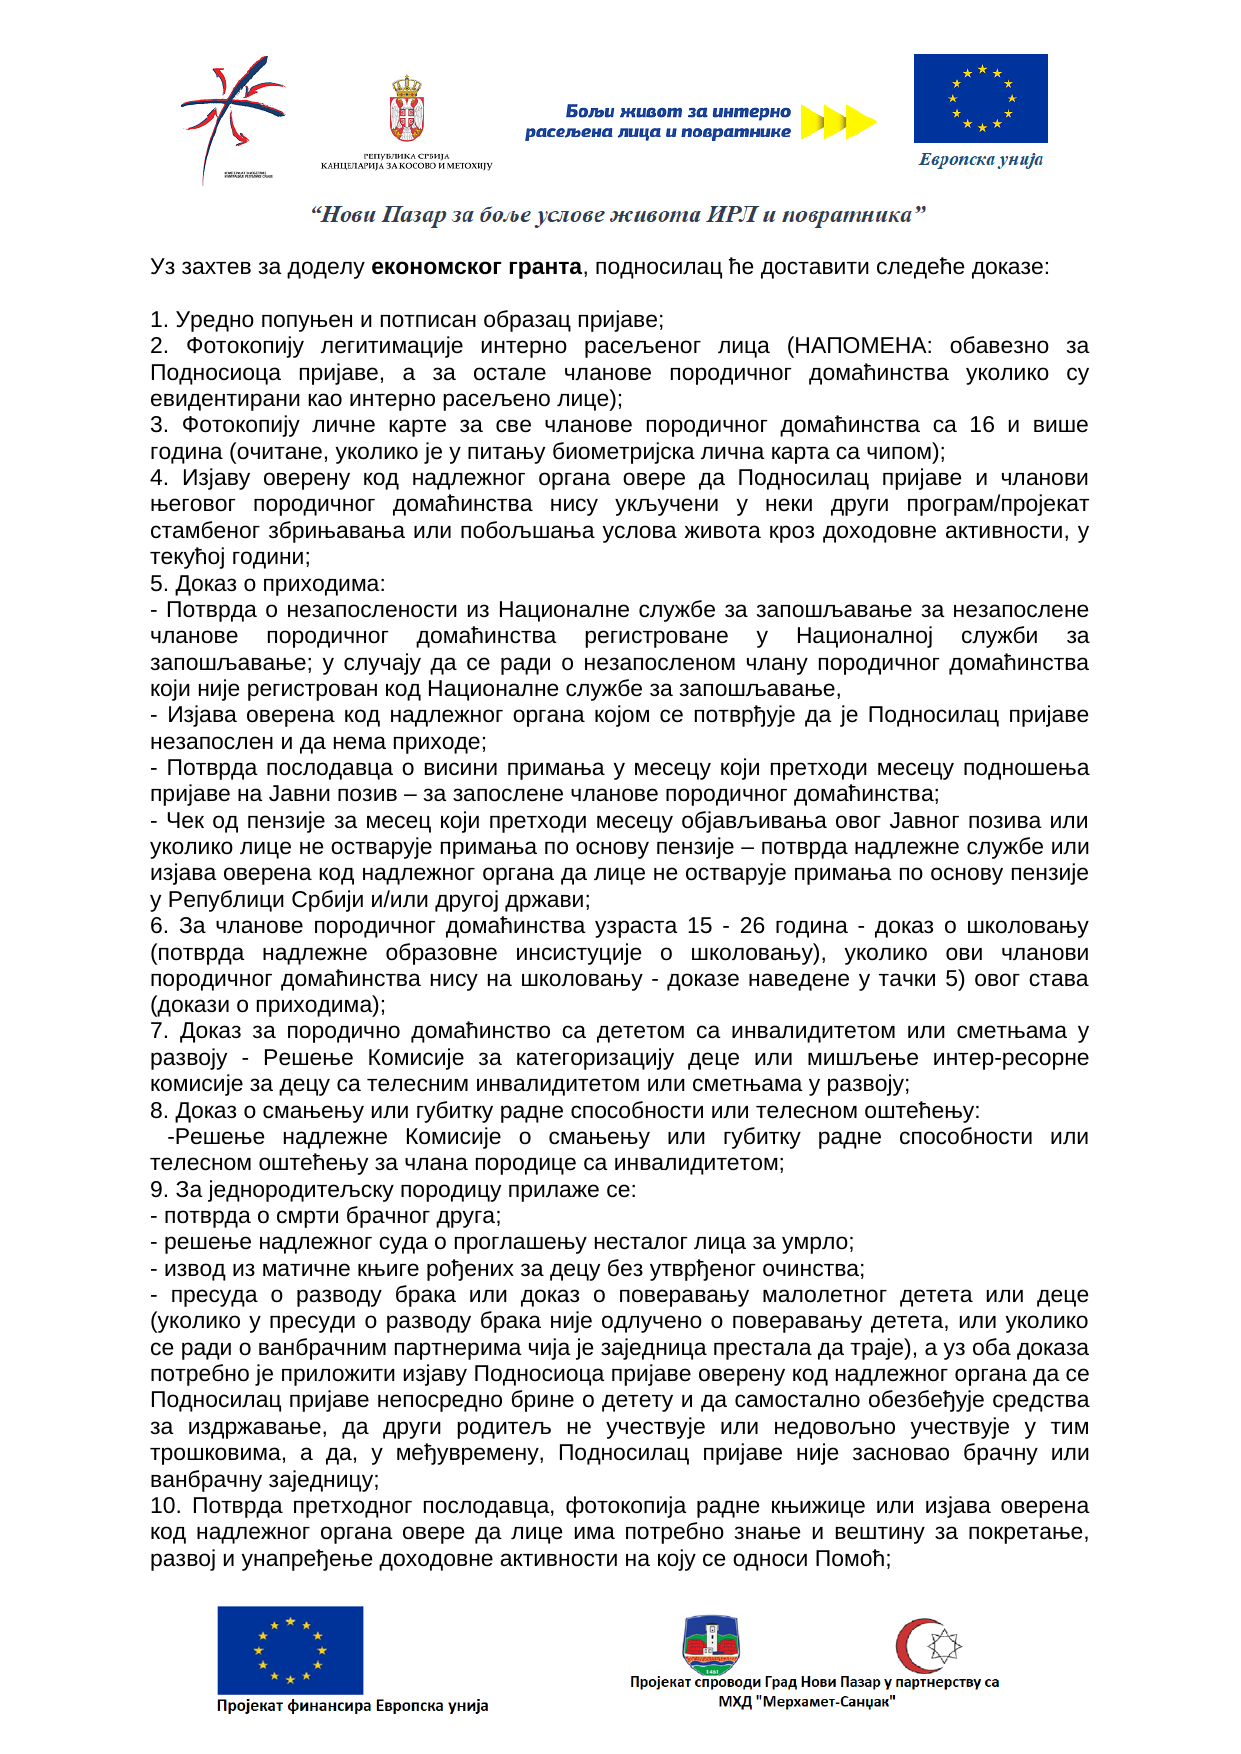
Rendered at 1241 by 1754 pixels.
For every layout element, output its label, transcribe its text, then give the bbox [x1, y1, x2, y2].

text 6. За чланове породичног домаћинства узраста 15 - 26 година - доказ о школовању (потврда надлежне образовне инсистуције о школовању), уколико ови чланови породичног домаћинства нису на школовању - доказе наведене у тачки 5) овог става (докази о приходима); [150, 912, 1090, 1017]
text - Потврда послодавца о висини примања у месецу који претходи месецу подношења пријаве на Јавни позив – за запослене чланове породичног домаћинства; [150, 754, 1090, 807]
text -Решење надлежне Комисије о смањењу или губитку радне способности или телесном оштећењу за члана породице са инвалидитетом; [150, 1123, 1090, 1176]
text - пресуда о разводу брака или доказ о поверавању малолетног детета или деце (уколико у пресуди о разводу брака није одлучено о поверавању детета, или уколико се ради о ванбрачним партнерима чија је заједница престала да траје), а уз оба доказа потребно је приложити изјаву Подносиоца пријаве оверену код надлежног органа да се Подносилац пријаве непосредно брине о детету и да самостално обезбеђује средства за издржавање, да други родитељ не учествује или недовољно учествује у тим трошковима, а да, у међувремену, Подносилац пријаве није засновао брачну или ванбрачну заједницу; [150, 1281, 1090, 1492]
picture [150, 42, 1091, 232]
text 2. Фотокопију легитимације интерно расељеног лица (НАПОМЕНА: обавезно за Подносиоца пријаве, а за остале чланове породичног домаћинства уколико су евидентирани као интерно расељено лице); [150, 332, 1090, 411]
text 4. Изјаву оверену код надлежног органа овере да Подносилац пријаве и чланови његовог породичног домаћинства нису укључени у неки други програм/пројекат стамбеног збрињавања или побољшања услова живота кроз доходовне активности, у текућој години; [150, 464, 1090, 569]
text - Потврда о незапослености из Националне службе за запошљавање за незапослене чланове породичног домаћинства регистроване у Националној служби за запошљавање; у случају да се ради о незапосленом члану породичног домаћинства који није регистрован код Националне службе за запошљавање, [150, 596, 1090, 701]
text - Чек од пензије за месец који претходи месецу објављивања овог Јавног позива или уколико лице не остварује примања по основу пензије – потврда надлежне службе или изјава оверена код надлежног органа да лице не остварује примања по основу пензије у Републици Србији и/или другој држави; [150, 807, 1090, 912]
text - извод из матичне књиге рођених за децу без утврђеног очинства; [150, 1255, 1090, 1281]
text 1. Уредно попуњен и потписан образац пријаве; [150, 306, 1090, 332]
text 10. Потврда претходног послодавца, фотокопија радне књижице или изјава оверена код надлежног органа овере да лице има потребно знање и вештину за покретање, развој и унапређење доходовне активности на коју се односи Помоћ; [150, 1492, 1090, 1571]
text - решење надлежног суда о проглашењу несталог лица за умрло; [150, 1228, 1090, 1255]
text 3. Фотокопију личне карте за све чланове породичног домаћинства са 16 и више година (очитане, уколико је у питању биометријска лична карта са чипом); [150, 411, 1090, 464]
text Уз захтев за доделу економског гранта, подносилац ће доставити следеће доказе: [150, 253, 1090, 279]
text 8. Доказ о смањењу или губитку радне способности или телесном оштећењу: [150, 1097, 1090, 1123]
text 9. За једнородитељску породицу прилаже се: [150, 1176, 1090, 1202]
picture [150, 1603, 1091, 1719]
text - потврда о смрти брачног друга; [150, 1202, 1090, 1228]
text 5. Доказ о приходима: [150, 569, 1090, 596]
text - Изјава оверена код надлежног органа којом се потврђује да је Подносилац пријаве незапослен и да нема приходе; [150, 701, 1090, 754]
text 7. Доказ за породично домаћинство са дететом са инвалидитетом или сметњама у развоју - Решење Комисије за категоризацију деце или мишљење интер-ресорне комисије за децу са телесним инвалидитетом или сметњама у развоју; [150, 1017, 1090, 1097]
